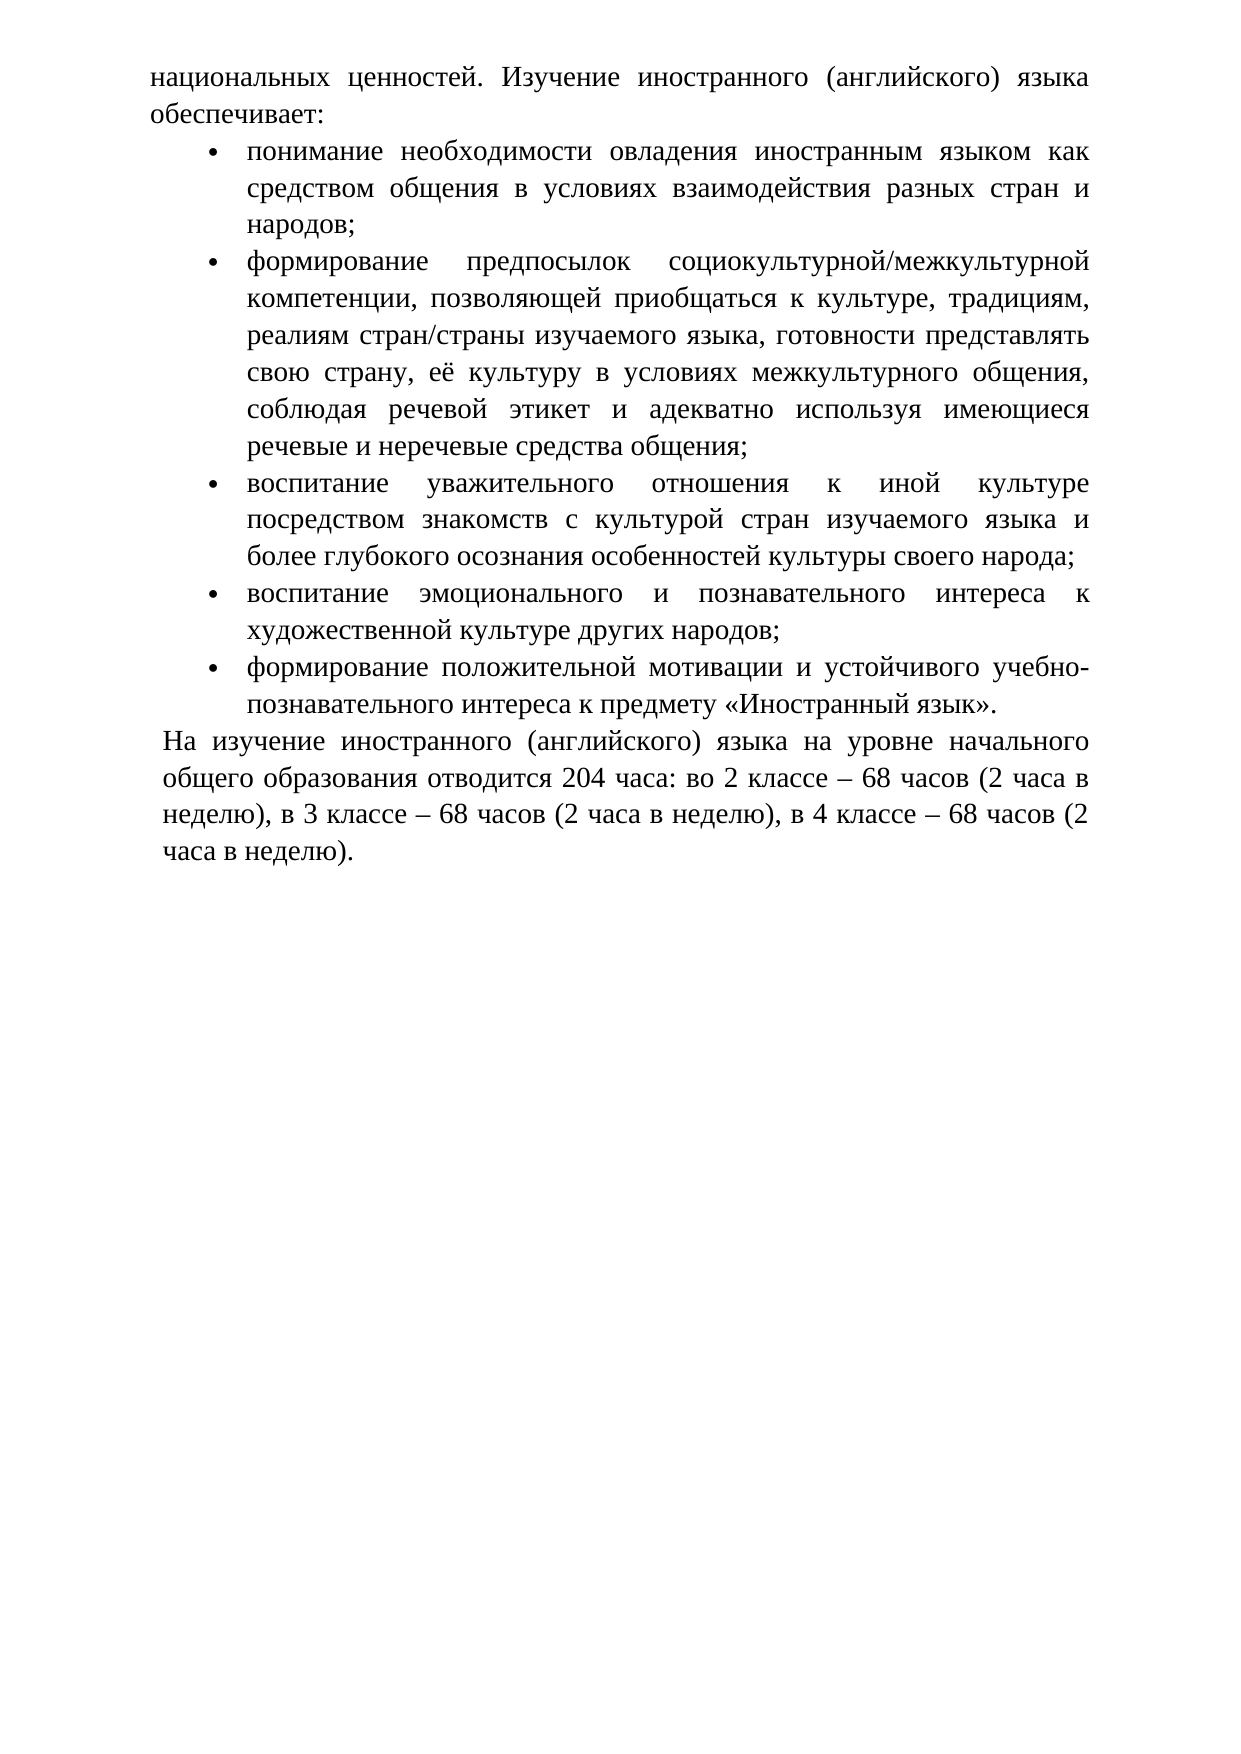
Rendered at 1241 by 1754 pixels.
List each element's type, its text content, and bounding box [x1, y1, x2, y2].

list воспитание уважительного отношения к иной культуре посредством знакомств с культурой стран изучаемого языка и более глубокого осознания особенностей культуры своего народа; [209, 465, 1090, 572]
list формирование положительной мотивации и устойчивого учебно-познавательного интереса к предмету «Иностранный язык». [209, 649, 1090, 719]
list воспитание эмоционального и познавательного интереса к художественной культуре других народов; [209, 575, 1090, 646]
list понимание необходимости овладения иностранным языком как средством общения в условиях взаимодействия разных стран и народов; [209, 133, 1090, 240]
list формирование предпосылок социокультурной/межкультурной компетенции, позволяющей приобщаться к культуре, традициям, реалиям стран/страны изучаемого языка, готовности представлять свою страну, её культуру в условиях межкультурного общения, соблюдая речевой этикет и адекватно используя имеющиеся речевые и неречевые средства общения; [209, 243, 1090, 461]
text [150, 59, 1090, 129]
text ‌На изучение иностранного (английского) языка на уровне начального общего образования отводится 204 часа: во 2 классе – 68 часов (2 часа в неделю), в 3 классе – 68 часов (2 часа в неделю), в 4 классе – 68 часов (2 часа в неделю).‌‌ [162, 723, 1090, 867]
